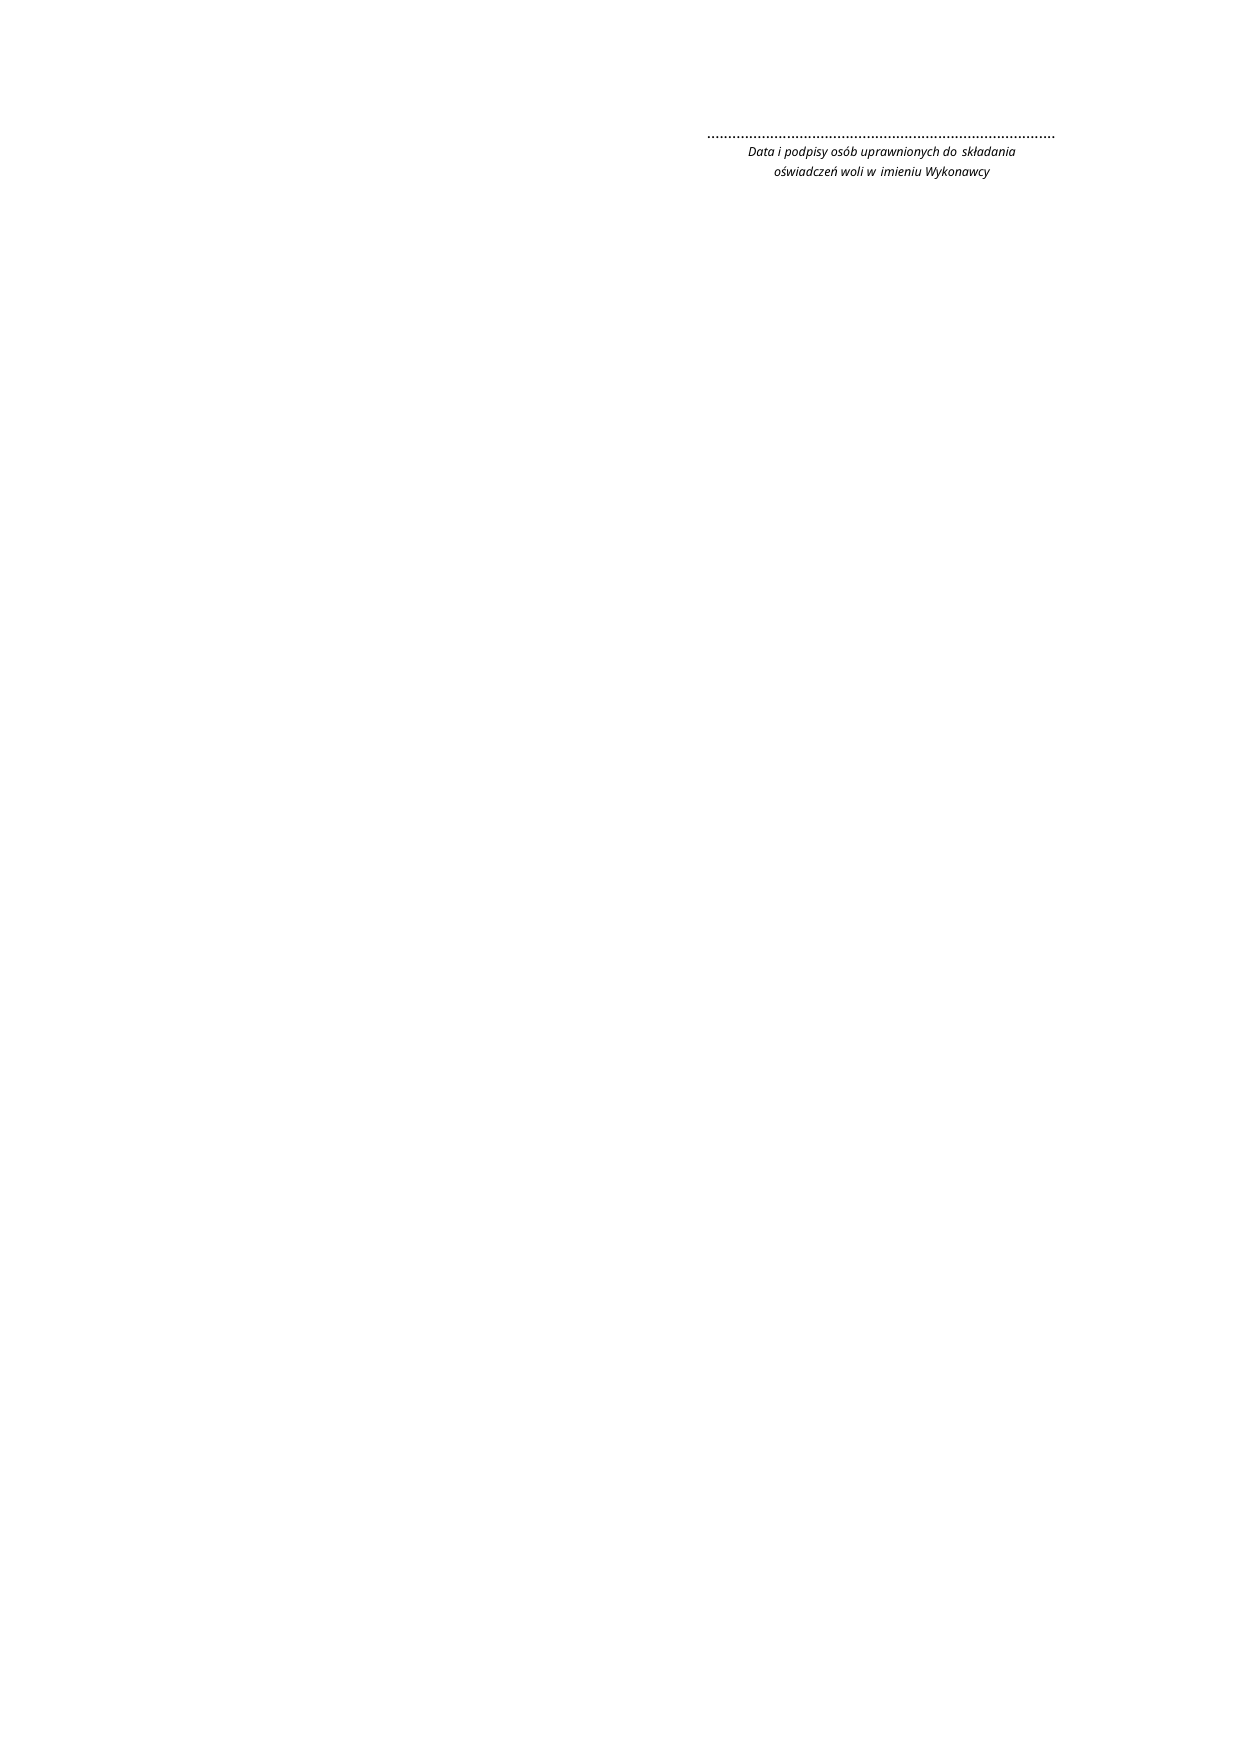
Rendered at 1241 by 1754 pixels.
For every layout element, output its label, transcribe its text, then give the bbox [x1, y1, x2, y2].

text Data i podpisy osób uprawnionych do składania [664, 143, 1100, 160]
text ................................................................................... [607, 118, 1211, 143]
text oświadczeń woli w imieniu Wykonawcy [664, 163, 1100, 181]
